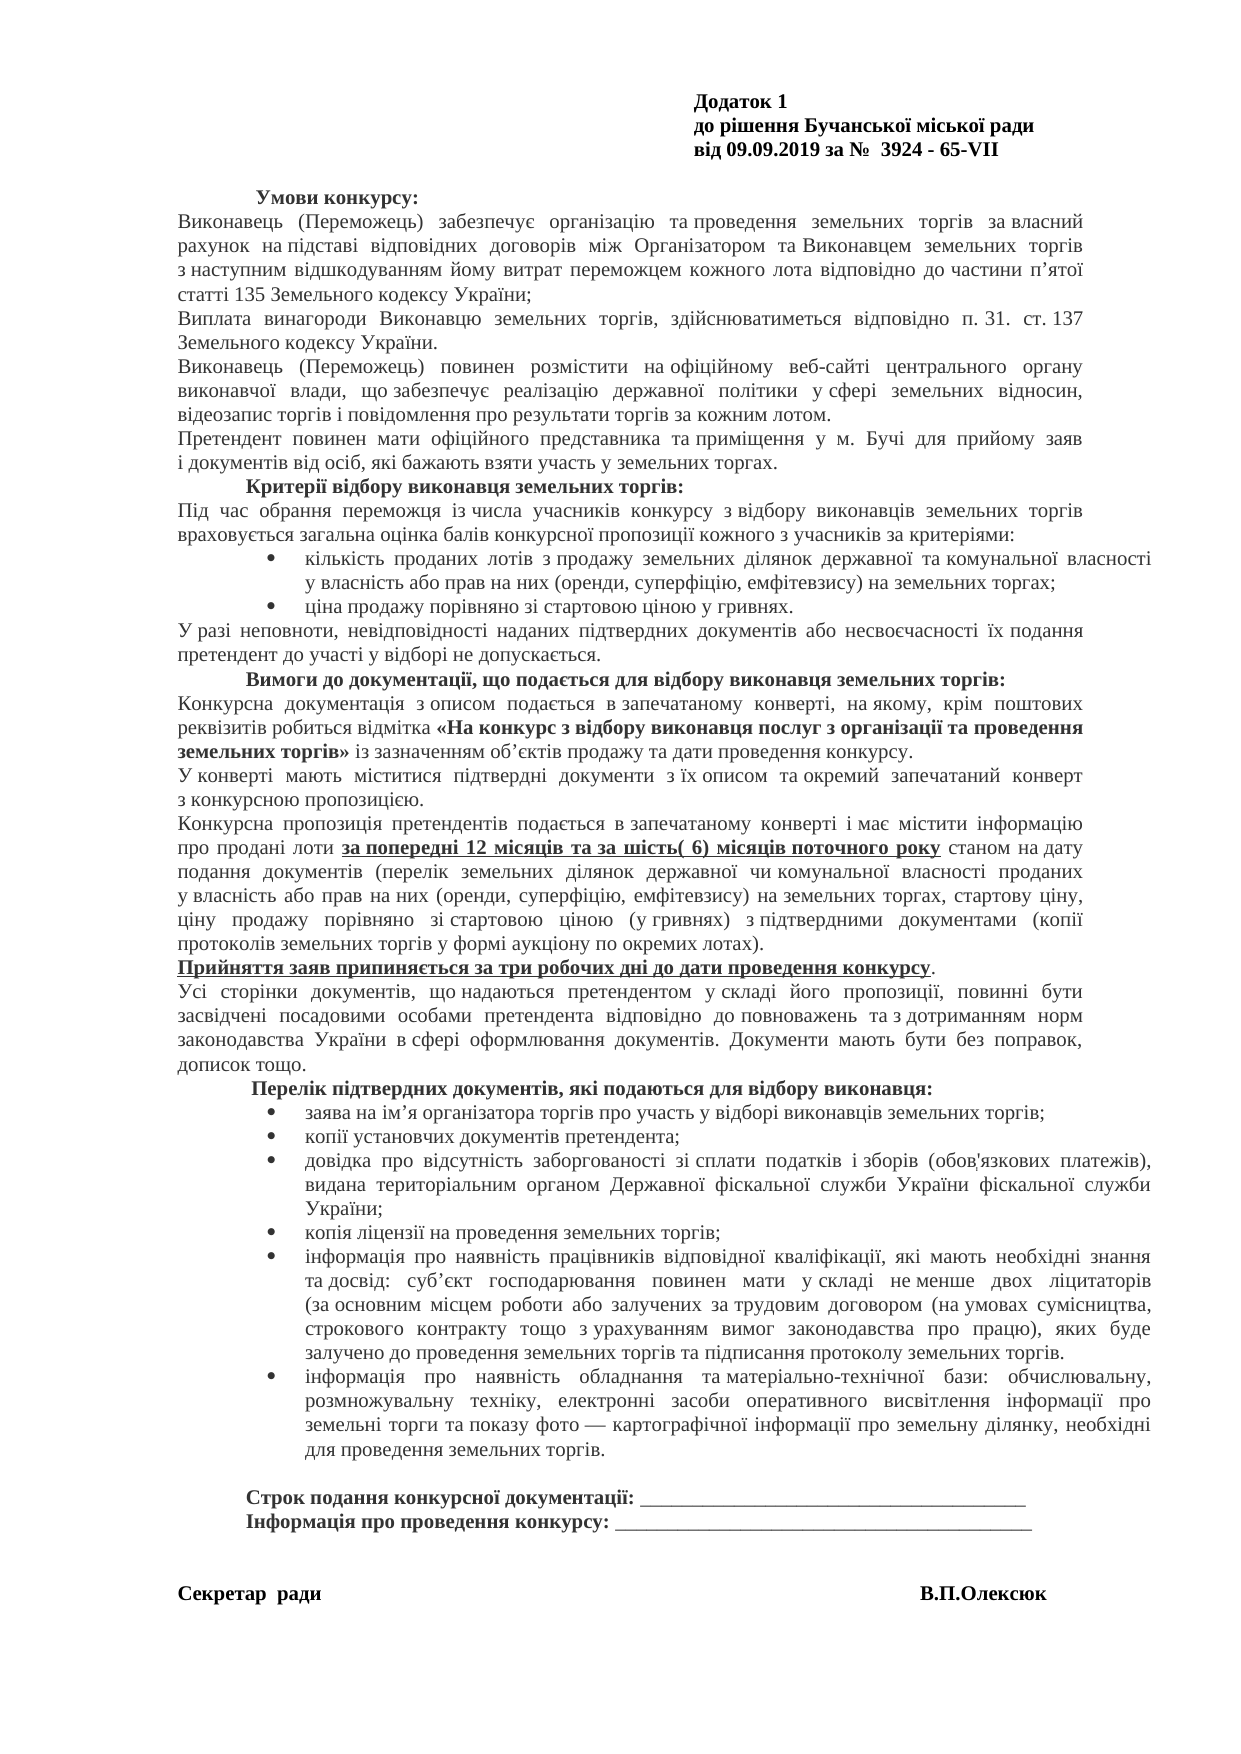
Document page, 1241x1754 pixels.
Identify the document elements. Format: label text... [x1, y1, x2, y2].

text Усі сторінки документів, що надаються претендентом у складі його пропозиції, повинні бути засвідчені посадовими особами претендента відповідно до повноважень та з дотриманням норм законодавства України в сфері оформлювання документів. Документи мають бути без поправок, дописок тощо. [177, 979, 1083, 1076]
text Додаток 1 [693, 89, 1152, 113]
text У конверті мають міститися підтвердні документи з їх описом та окремий запечатаний конверт з конкурсною пропозицією. [177, 763, 1083, 811]
text Перелік підтвердних документів, які подаються для відбору виконавця: [177, 1076, 1083, 1099]
text Строк подання конкурсної документації: _____________________________________ [246, 1484, 1083, 1509]
list копії установчих документів претендента; [268, 1124, 1152, 1148]
text Під час обрання переможця із числа учасників конкурсу з відбору виконавців земельних торгів враховується загальна оцінка балів конкурсної пропозиції кожного з учасників за критеріями: [177, 498, 1083, 546]
list довідка про відсутність заборгованості зі сплати податків і зборів (обовְ'язкових платежів), видана територіальним органом Державної фіскальної служби України фіскальної служби України; [268, 1148, 1152, 1220]
text до рішення Бучанської міської ради [693, 113, 1152, 137]
list ціна продажу порівняно зі стартовою ціною у гривнях. [267, 594, 1152, 618]
text Інформація про проведення конкурсу: ________________________________________ [246, 1509, 1083, 1533]
text Виплата винагороди Виконавцю земельних торгів, здійснюватиметься відповідно п. 31. ст. 137 Земельного кодексу України. [177, 306, 1083, 354]
list копія ліцензії на проведення земельних торгів; [268, 1220, 1152, 1244]
list заява на ім’я організатора торгів про участь у відборі виконавців земельних торгів; [268, 1099, 1152, 1124]
list інформація про наявність працівників відповідної кваліфікації, які мають необхідні знання та досвід: суб’єкт господарювання повинен мати у складі не менше двох ліцитаторів (за основним місцем роботи або залучених за трудовим договором (на умовах сумісництва, строкового контракту тощо з урахуванням вимог законодавства про працю), яких буде залучено до проведення земельних торгів та підписання протоколу земельних торгів. [268, 1244, 1152, 1364]
text Претендент повинен мати офіційного представника та приміщення у м. Бучі для прийому заяв і документів від осіб, які бажають взяти участь у земельних торгах. [177, 426, 1083, 474]
text Виконавець (Переможець) забезпечує організацію та проведення земельних торгів за власний рахунок на підставі відповідних договорів між Організатором та Виконавцем земельних торгів з наступним відшкодуванням йому витрат переможцем кожного лота відповідно до частини п’ятої статті 135 Земельного кодексу України; [177, 209, 1083, 306]
text Умови конкурсу: [177, 185, 1152, 209]
text від 09.09.2019 за № 3924 - 65-VІІ [693, 137, 1152, 161]
text Конкурсна документація з описом подається в запечатаному конверті, на якому, крім поштових реквізитів робиться відмітка «На конкурс з відбору виконавця послуг з організації та проведення земельних торгів» із зазначенням об’єктів продажу та дати проведення конкурсу. [177, 691, 1083, 763]
text Виконавець (Переможець) повинен розмістити на офіційному веб-сайті центрального органу виконавчої влади, що забезпечує реалізацію державної політики у сфері земельних відносин, відеозапис торгів і повідомлення про результати торгів за кожним лотом. [177, 354, 1083, 426]
text Секретар ради В.П.Олексюк [177, 1581, 1152, 1605]
text Вимоги до документації, що подається для відбору виконавця земельних торгів: [246, 666, 1083, 691]
text Критерії відбору виконавця земельних торгів: [246, 474, 1083, 498]
text Конкурсна пропозиція претендентів подається в запечатаному конверті і має містити інформацію про продані лоти за попередні 12 місяців та за шість( 6) місяців поточного року станом на дату подання документів (перелік земельних ділянок державної чи комунальної власності проданих у власність або прав на них (оренди, суперфіцію, емфітевзису) на земельних торгах, стартову ціну, ціну продажу порівняно зі стартовою ціною (у гривнях) з підтвердними документами (копії протоколів земельних торгів у формі аукціону по окремих лотах). [177, 811, 1083, 955]
text Прийняття заяв припиняється за три робочих дні до дати проведення конкурсу. [177, 955, 1083, 979]
text У разі неповноти, невідповідності наданих підтвердних документів або несвоєчасності їх подання претендент до участі у відборі не допускається. [177, 618, 1083, 666]
list кількість проданих лотів з продажу земельних ділянок державної та комунальної власності у власність або прав на них (оренди, суперфіцію, емфітевзису) на земельних торгах; [267, 546, 1152, 594]
list інформація про наявність обладнання та матеріально-технічної бази: обчислювальну, розмножувальну техніку, електронні засоби оперативного висвітлення інформації про земельні торги та показу фото — картографічної інформації про земельну ділянку, необхідні для проведення земельних торгів. [268, 1364, 1152, 1461]
